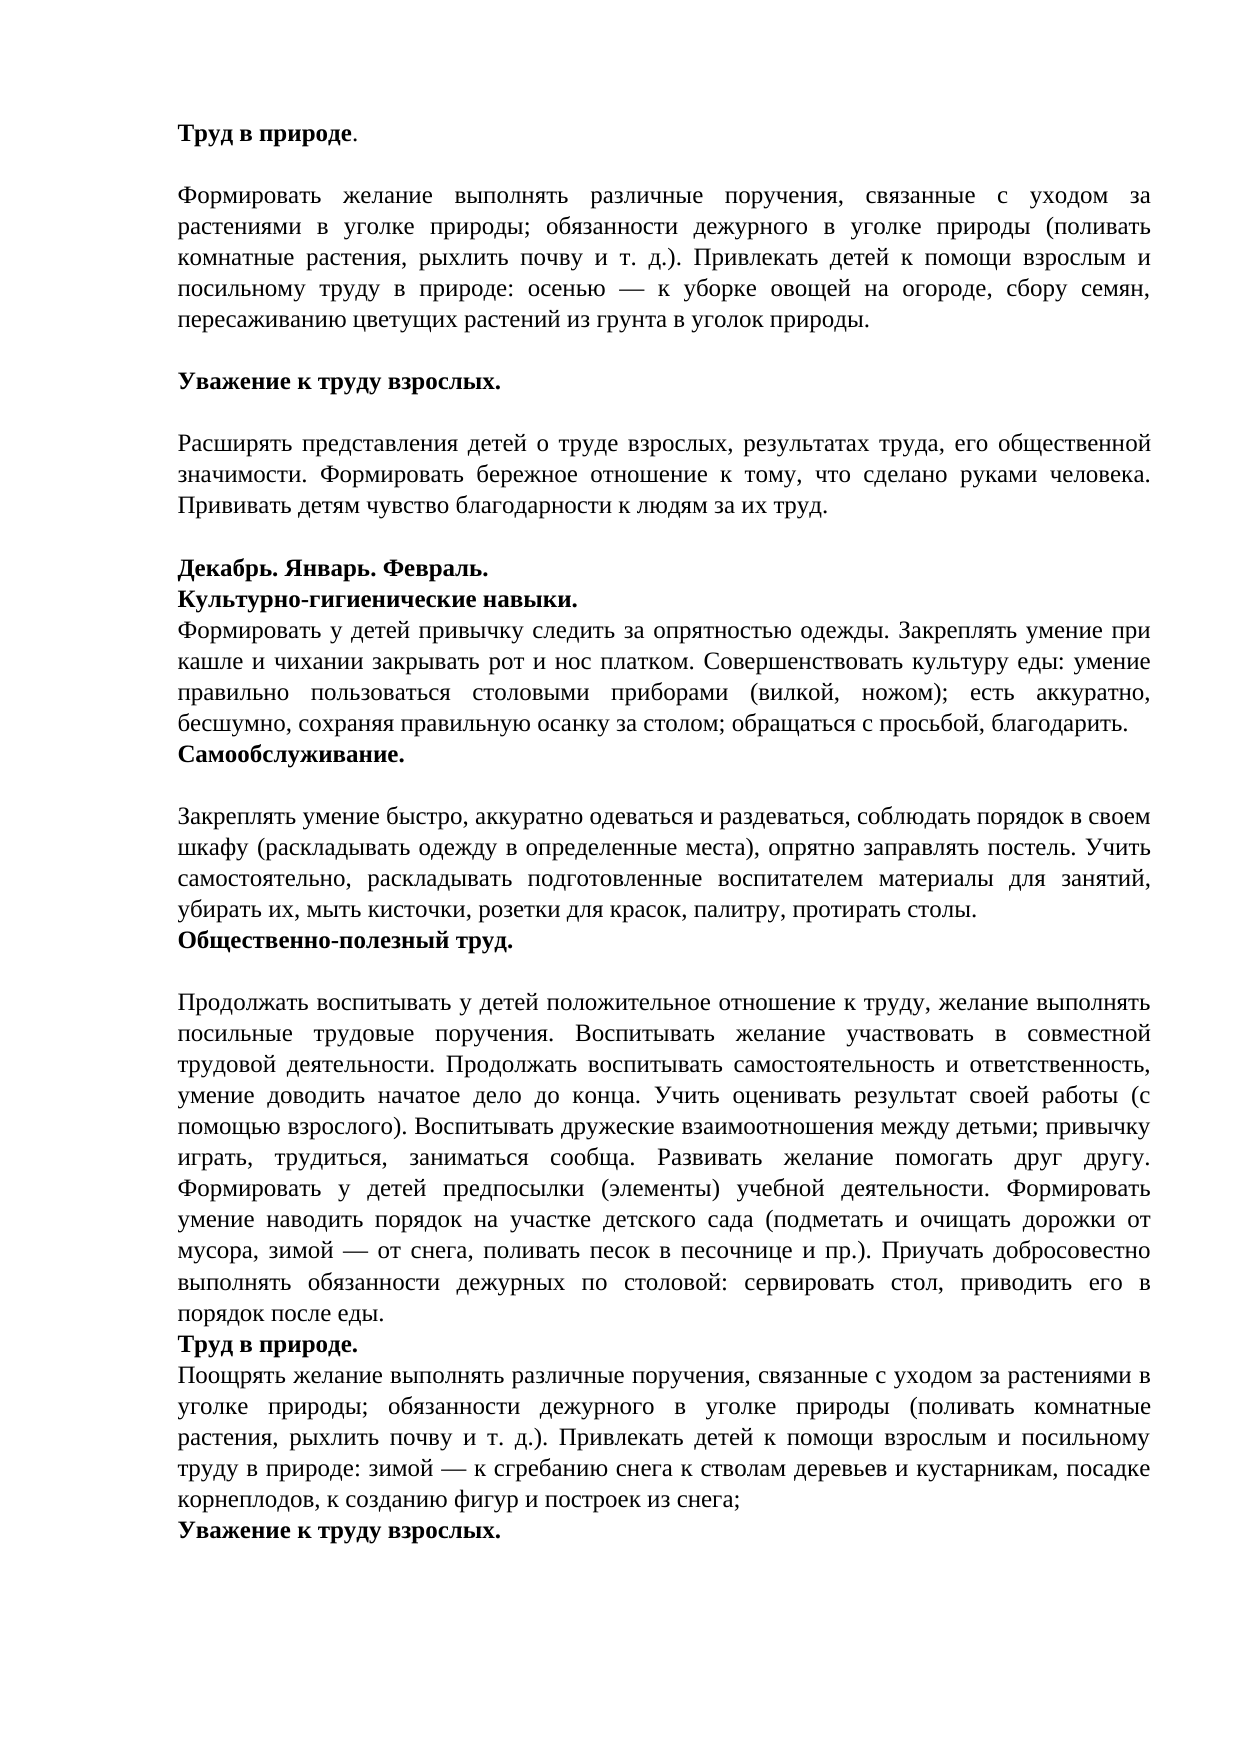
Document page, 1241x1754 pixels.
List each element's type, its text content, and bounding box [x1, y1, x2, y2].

text Труд в природе. [177, 1329, 1152, 1357]
text Уважение к труду взрослых. [177, 366, 1152, 395]
text Уважение к труду взрослых. [177, 1515, 1152, 1544]
text Расширять представления детей о труде взрослых, результатах труда, его общественной значимости. Формировать бережное отношение к тому, что сделано руками человека. Прививать детям чувство благодарности к людям за их труд. [177, 428, 1152, 519]
text Формировать у детей привычку следить за опрятностью одежды. Закреплять умение при кашле и чихании закрывать рот и нос платком. Совершенствовать культуру еды: умение правильно пользоваться столовыми приборами (вилкой, ножом); есть аккуратно, бесшумно, сохраняя правильную осанку за столом; обращаться с просьбой, благодарить. [177, 615, 1152, 737]
text Поощрять желание выполнять различные поручения, связанные с уходом за растениями в уголке природы; обязанности дежурного в уголке природы (поливать комнатные растения, рыхлить почву и т. д.). Привлекать детей к помощи взрослым и посильному труду в природе: зимой — к сгребанию снега к стволам деревьев и кустарникам, посадке корнеплодов, к созданию фигур и построек из снега; [177, 1360, 1152, 1513]
text Труд в природе. [177, 118, 1152, 147]
text Самообслуживание. [177, 739, 1152, 768]
text Закреплять умение быстро, аккуратно одеваться и раздеваться, соблюдать порядок в своем шкафу (раскладывать одежду в определенные места), опрятно заправлять постель. Учить самостоятельно, раскладывать подготовленные воспитателем материалы для занятий, убирать их, мыть кисточки, розетки для красок, палитру, протирать столы. [177, 801, 1152, 923]
text Общественно-полезный труд. [177, 925, 1152, 954]
text Продолжать воспитывать у детей положительное отношение к труду, желание выполнять посильные трудовые поручения. Воспитывать желание участвовать в совместной трудовой деятельности. Продолжать воспитывать самостоятельность и ответственность, умение доводить начатое дело до конца. Учить оценивать результат своей работы (с помощью взрослого). Воспитывать дружеские взаимоотношения между детьми; привычку играть, трудиться, заниматься сообща. Развивать желание помогать друг другу. Формировать у детей предпосылки (элементы) учебной деятельности. Формировать умение наводить порядок на участке детского сада (подметать и очищать дорожки от мусора, зимой — от снега, поливать песок в песочнице и пр.). Приучать добросовестно выполнять обязанности дежурных по столовой: сервировать стол, приводить его в порядок после еды. [177, 987, 1152, 1326]
text Культурно-гигиенические навыки. [177, 584, 1152, 612]
text Формировать желание выполнять различные поручения, связанные с уходом за растениями в уголке природы; обязанности дежурного в уголке природы (поливать комнатные растения, рыхлить почву и т. д.). Привлекать детей к помощи взрослым и посильному труду в природе: осенью — к уборке овощей на огороде, сбору семян, пересаживанию цветущих растений из грунта в уголок природы. [177, 180, 1152, 333]
text Декабрь. Январь. Февраль. [177, 553, 1152, 581]
